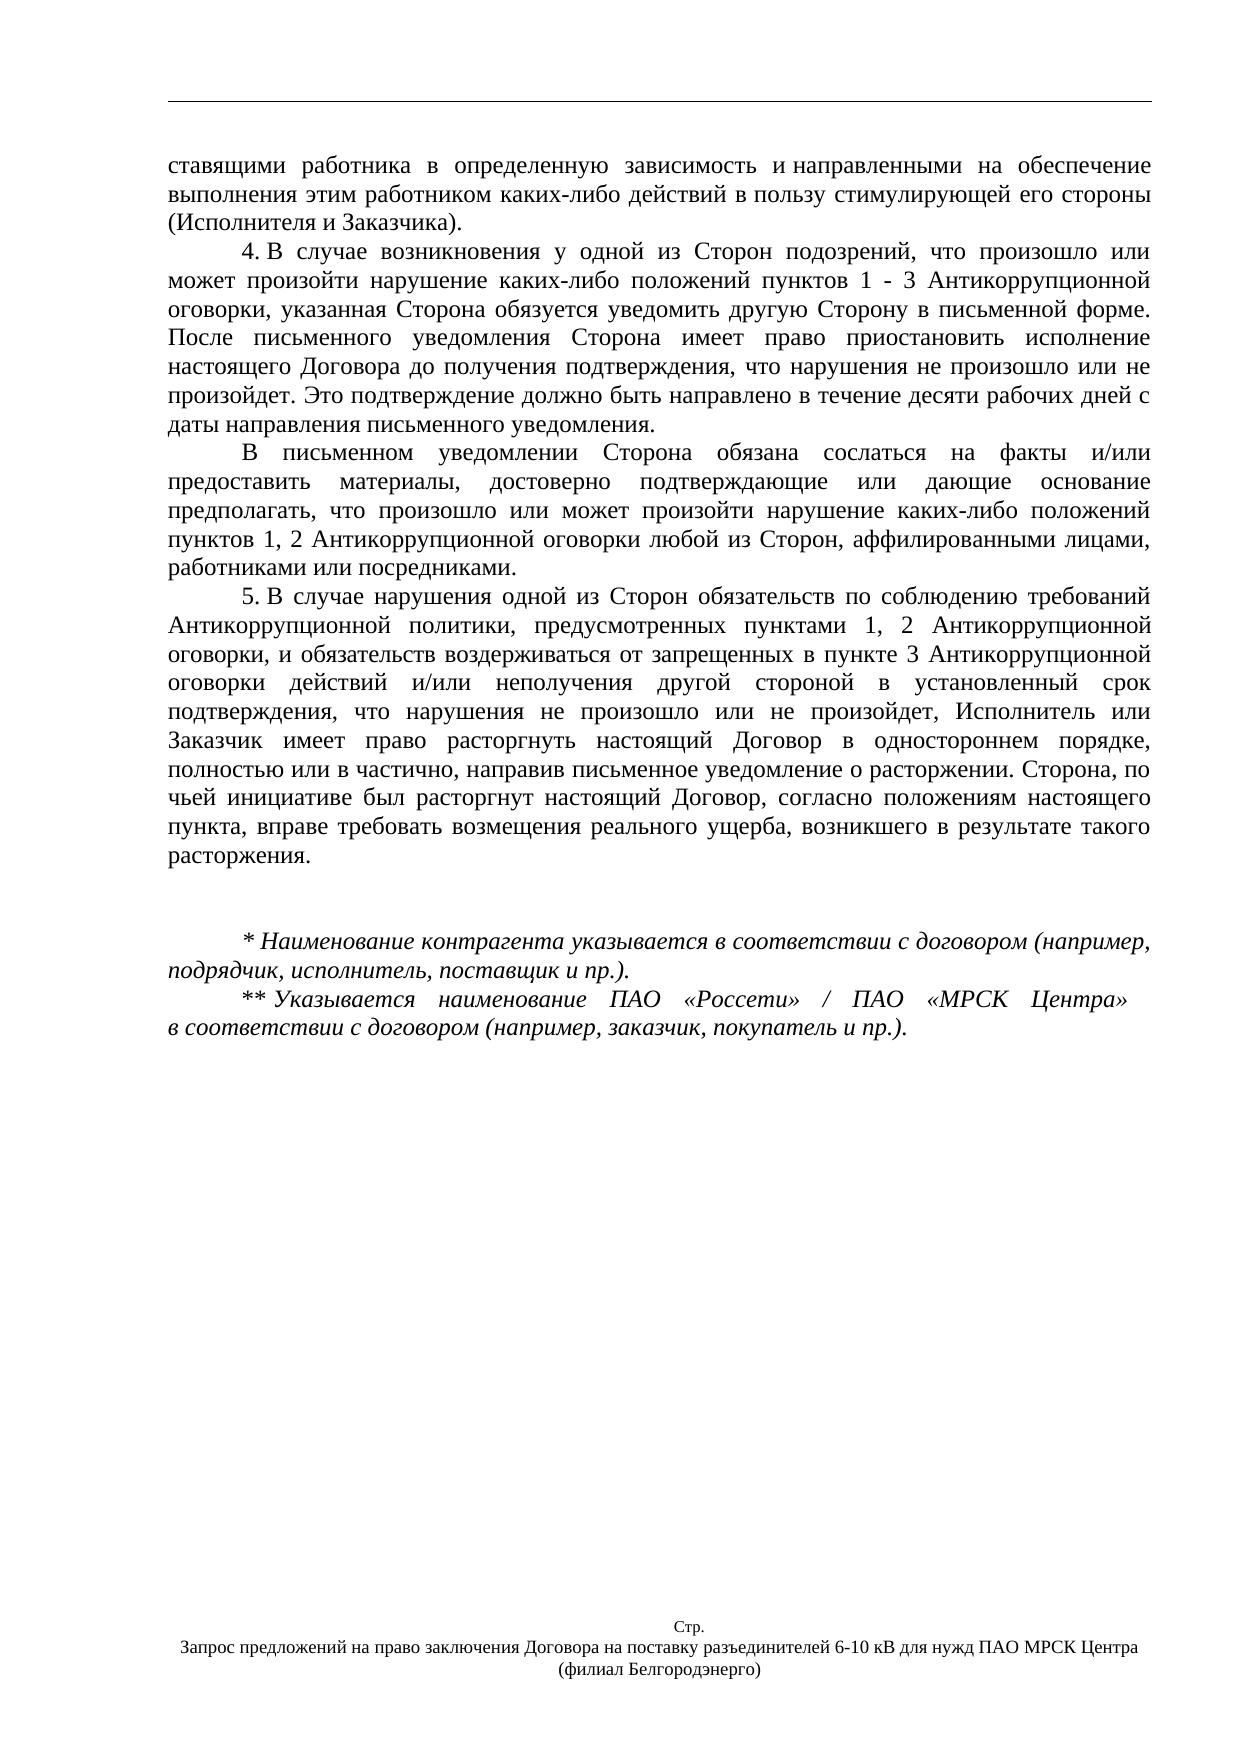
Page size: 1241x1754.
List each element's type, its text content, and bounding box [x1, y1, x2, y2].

text 5. В случае нарушения одной из Сторон обязательств по соблюдению требований Антикоррупционной политики, предусмотренных пунктами 1, 2 Антикоррупционной оговорки, и обязательств воздерживаться от запрещенных в пункте 3 Антикоррупционной оговорки действий и/или неполучения другой стороной в установленный срок подтверждения, что нарушения не произошло или не произойдет, Исполнитель или Заказчик имеет право расторгнуть настоящий Договор в одностороннем порядке, полностью или в частично, направив письменное уведомление о расторжении. Сторона, по чьей инициативе был расторгнут настоящий Договор, согласно положениям настоящего пункта, вправе требовать возмещения реального ущерба, возникшего в результате такого расторжения. [168, 581, 1152, 869]
text В письменном уведомлении Сторона обязана сослаться на факты и/или предоставить материалы, достоверно подтверждающие или дающие основание предполагать, что произошло или может произойти нарушение каких-либо положений пунктов 1, 2 Антикоррупционной оговорки любой из Сторон, аффилированными лицами, работниками или посредниками. [168, 437, 1152, 581]
text ** Указывается наименование ПАО «Россети» / ПАО «МРСК Центра» в соответствии с договором (например, заказчик, покупатель и пр.). [168, 984, 1152, 1041]
text * Наименование контрагента указывается в соответствии с договором (например, подрядчик, исполнитель, поставщик и пр.). [168, 926, 1152, 984]
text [168, 150, 1152, 236]
text 4. В случае возникновения у одной из Сторон подозрений, что произошло или может произойти нарушение каких-либо положений пунктов 1 - 3 Антикоррупционной оговорки, указанная Сторона обязуется уведомить другую Сторону в письменной форме. После письменного уведомления Сторона имеет право приостановить исполнение настоящего Договора до получения подтверждения, что нарушения не произошло или не произойдет. Это подтверждение должно быть направлено в течение десяти рабочих дней с даты направления письменного уведомления. [168, 236, 1152, 437]
